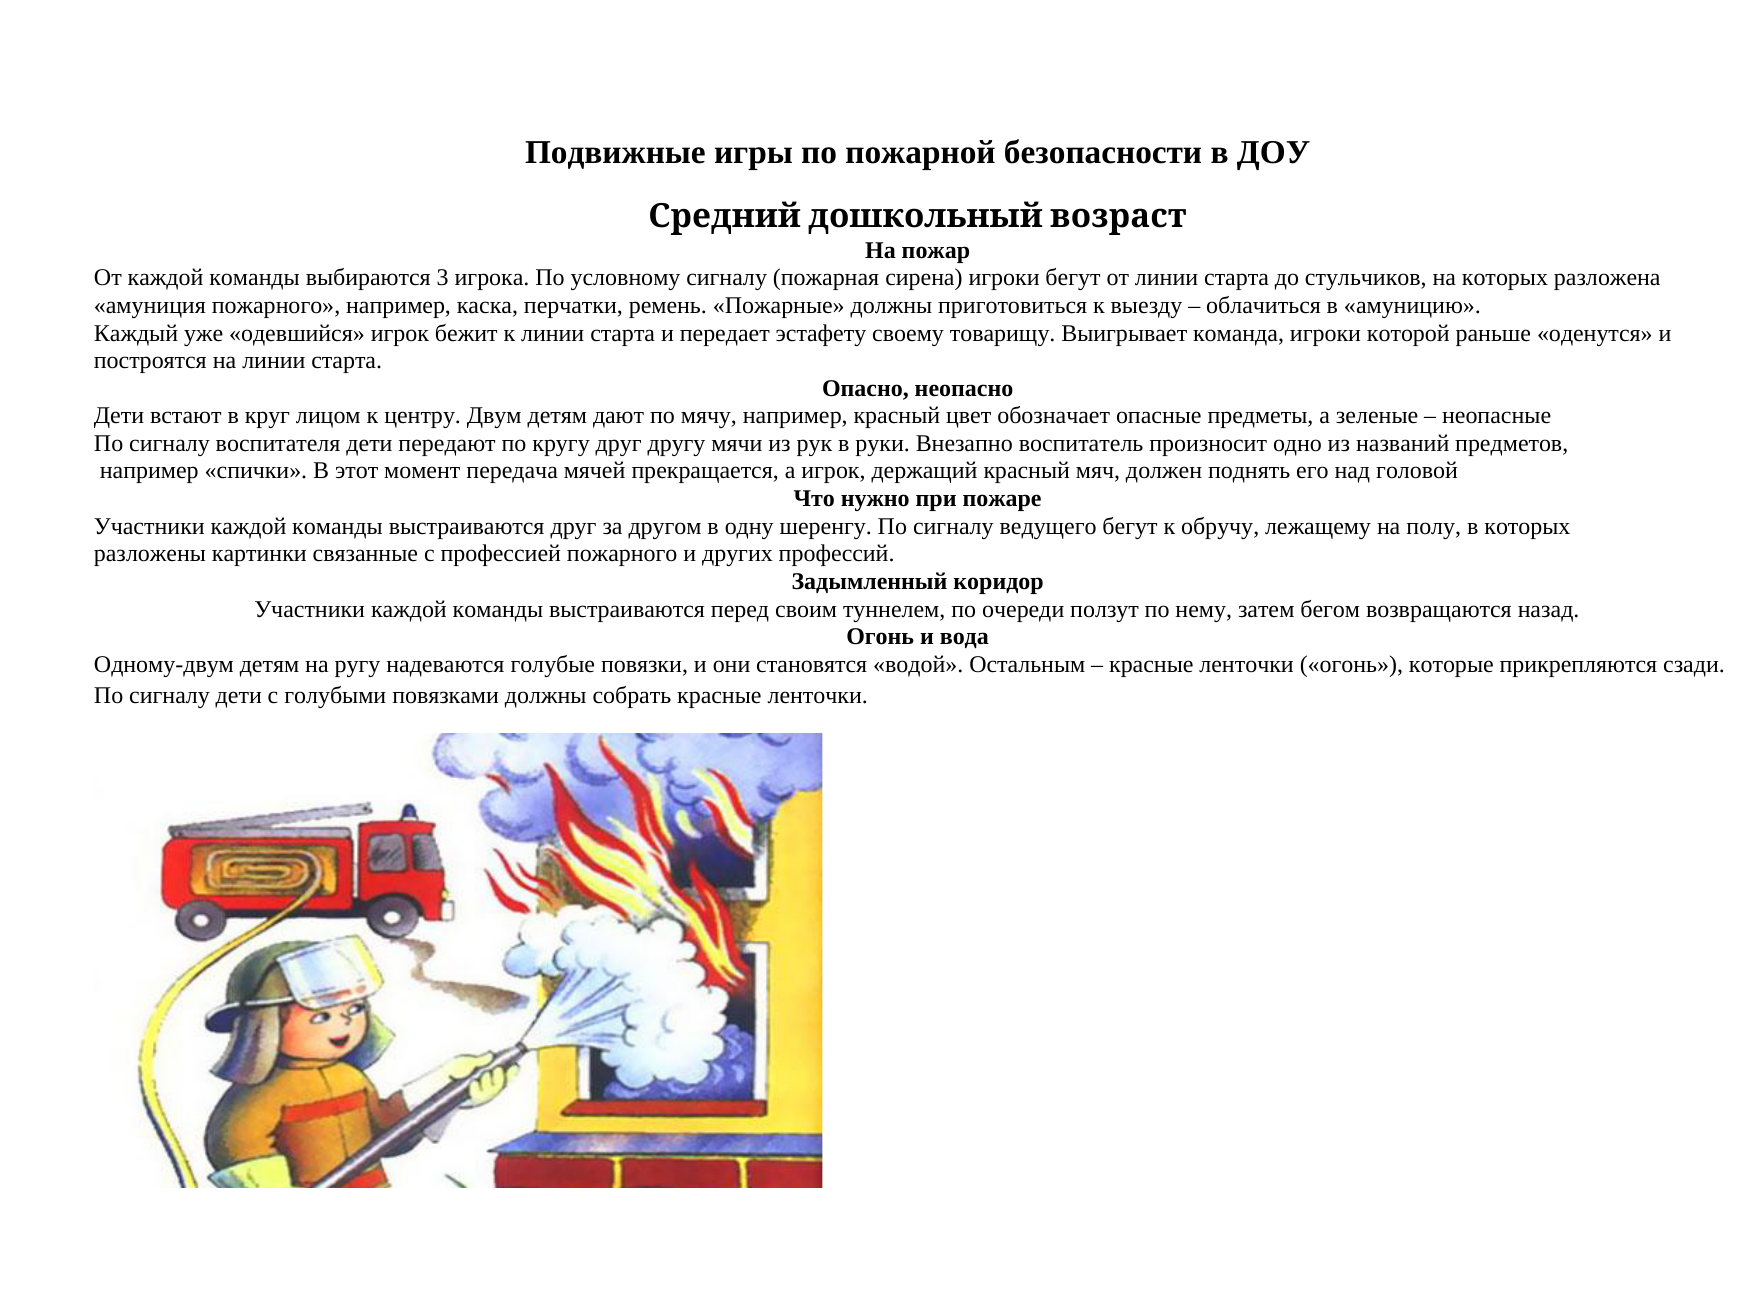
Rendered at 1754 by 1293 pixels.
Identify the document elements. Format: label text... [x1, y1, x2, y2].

text Задымленный коридор [94, 567, 1741, 594]
text Участники каждой команды выстраиваются перед своим туннелем, по очереди ползут по нему, затем бегом возвращаются назад. [94, 594, 1741, 622]
text разложены картинки связанные с профессией пожарного и других профессий. [94, 539, 1741, 567]
text По сигналу воспитателя дети передают по кругу друг другу мячи из рук в руки. Внезапно воспитатель произносит одно из названий предметов, [94, 429, 1741, 457]
text например «спички». В этот момент передача мячей прекращается, а игрок, держащий красный мяч, должен поднять его над головой [94, 457, 1741, 484]
text Подвижные игры по пожарной безопасности в ДОУ [94, 132, 1741, 171]
text На пожар [94, 236, 1741, 263]
text Каждый уже «одевшийся» игрок бежит к линии старта и передает эстафету своему товарищу. Выигрывает команда, игроки которой раньше «оденутся» и построятся на линии старта. [94, 318, 1741, 374]
text Одному-двум детям на ругу надеваются голубые повязки, и они становятся «водой». Остальным – красные ленточки («огонь»), которые прикрепляются сзади. По сигналу дети с голубыми повязками должны собрать красные ленточки. [94, 650, 1741, 709]
text Участники каждой команды выстраиваются друг за другом в одну шеренгу. По сигналу ведущего бегут к обручу, лежащему на полу, в которых [94, 512, 1741, 539]
text Что нужно при пожаре [94, 484, 1741, 512]
text Огонь и вода [94, 622, 1741, 650]
text Опасно, неопасно [94, 374, 1741, 401]
text От каждой команды выбираются 3 игрока. По условному сигналу (пожарная сирена) игроки бегут от линии старта до стульчиков, на которых разложена «амуниция пожарного», например, каска, перчатки, ремень. «Пожарные» должны приготовиться к выезду – облачиться в «амуницию». [94, 263, 1741, 318]
text Средний дошкольный возраст [94, 197, 1741, 236]
text Дети встают в круг лицом к центру. Двум детям дают по мячу, например, красный цвет обозначает опасные предметы, а зеленые – неопасные [94, 401, 1741, 429]
